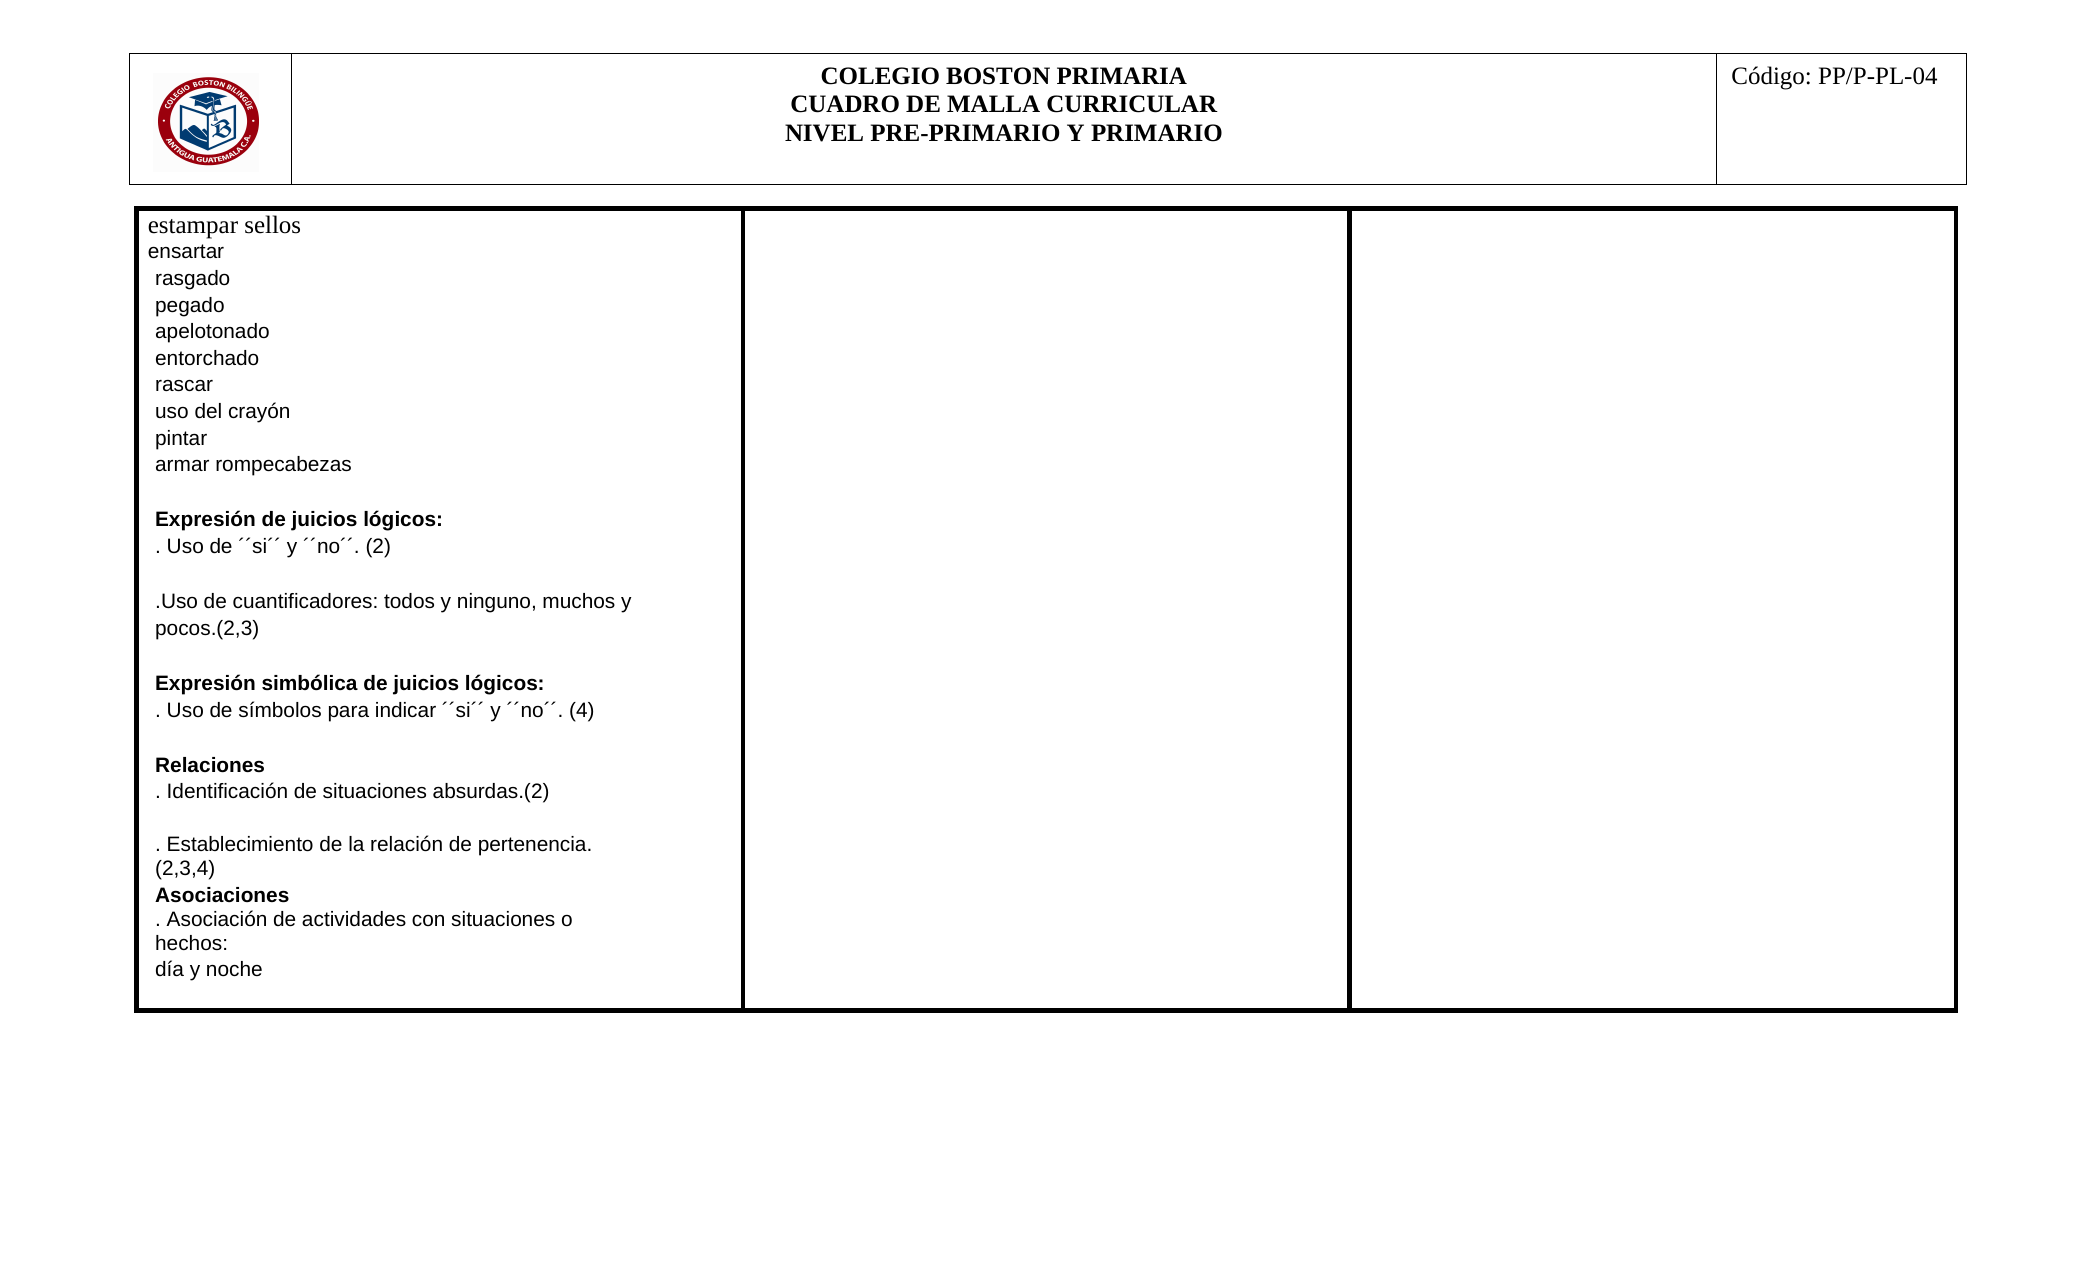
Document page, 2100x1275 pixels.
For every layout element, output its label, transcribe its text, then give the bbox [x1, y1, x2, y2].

picture [153, 73, 259, 172]
table_header [745, 211, 1347, 1008]
table_header estampar sellos ensartar [139, 211, 741, 1008]
table_header [1352, 211, 1954, 1008]
